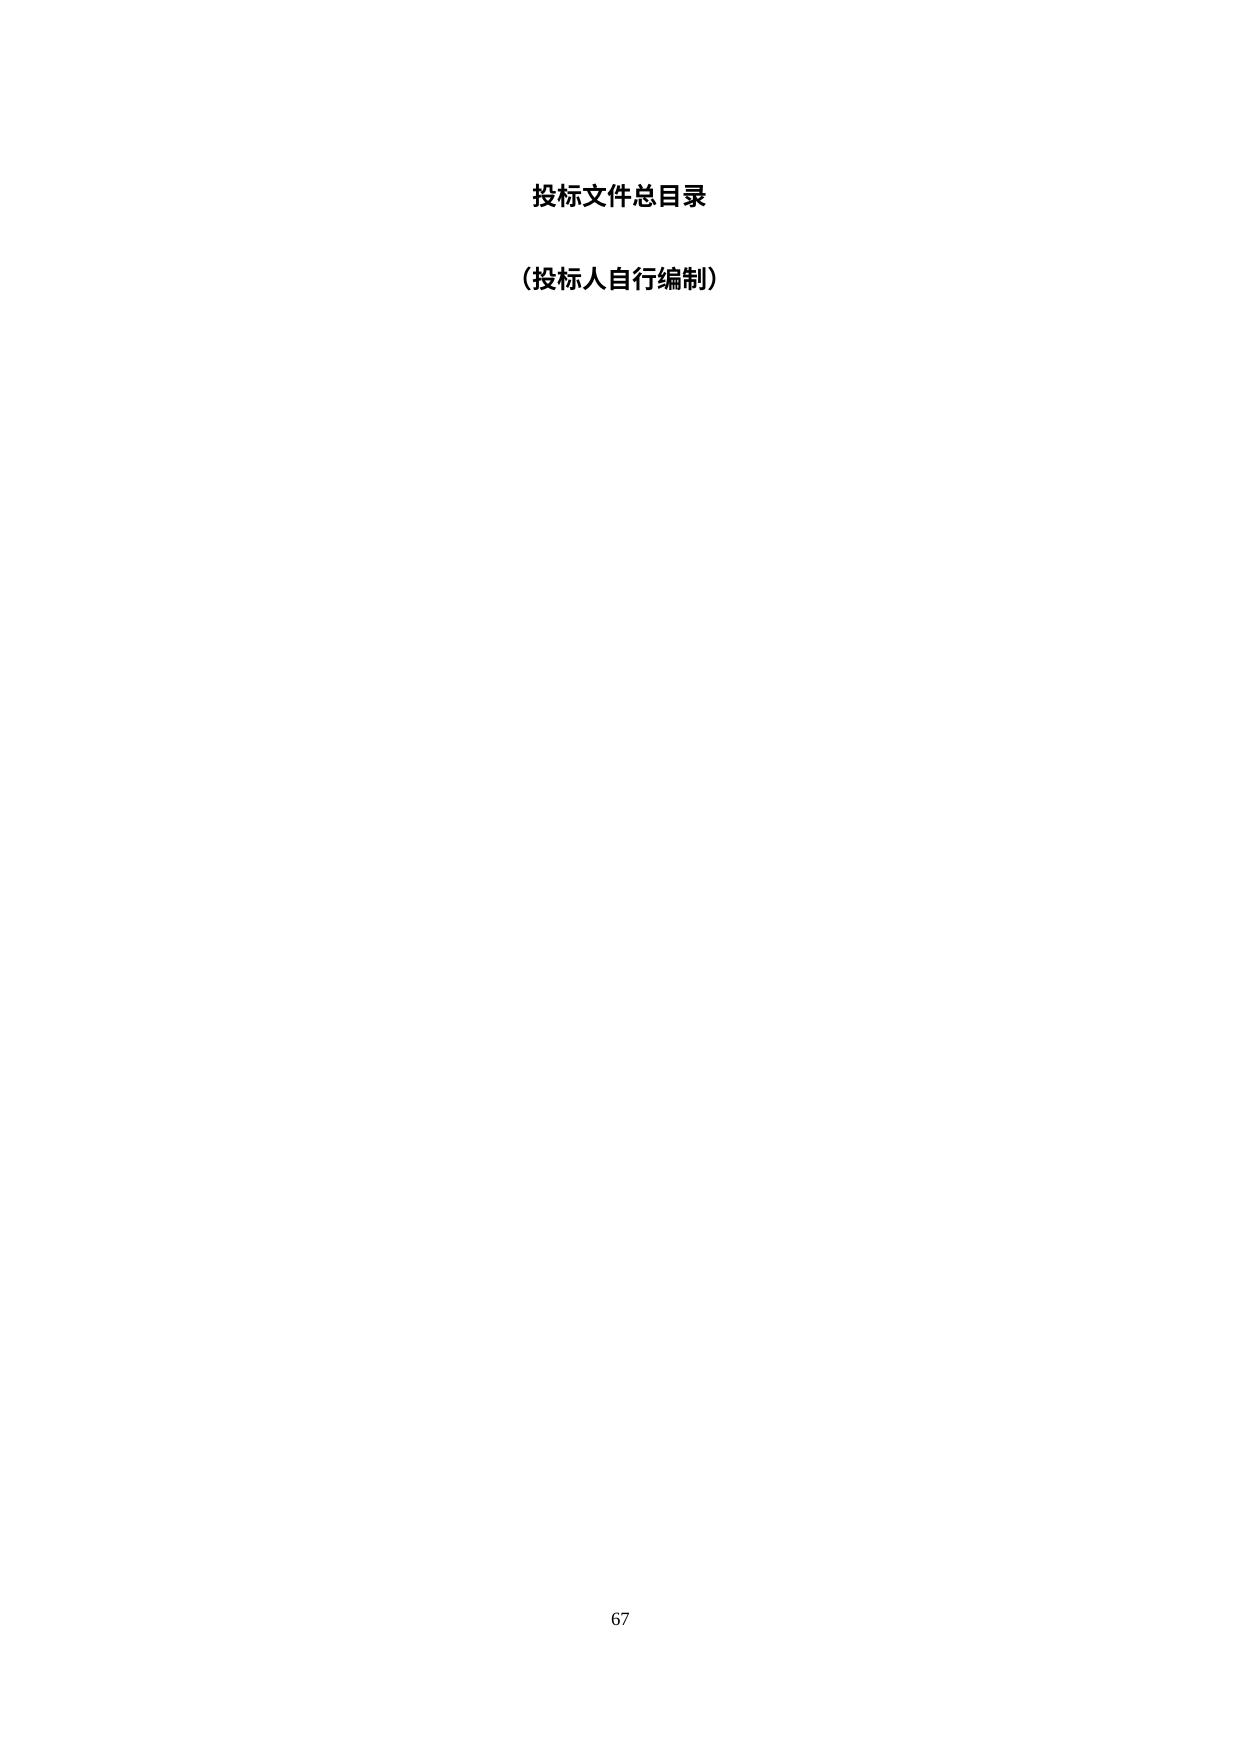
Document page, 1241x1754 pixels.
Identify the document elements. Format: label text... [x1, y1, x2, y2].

text 投标文件总目录 [187, 162, 1053, 227]
text （投标人自行编制） [187, 245, 1053, 310]
